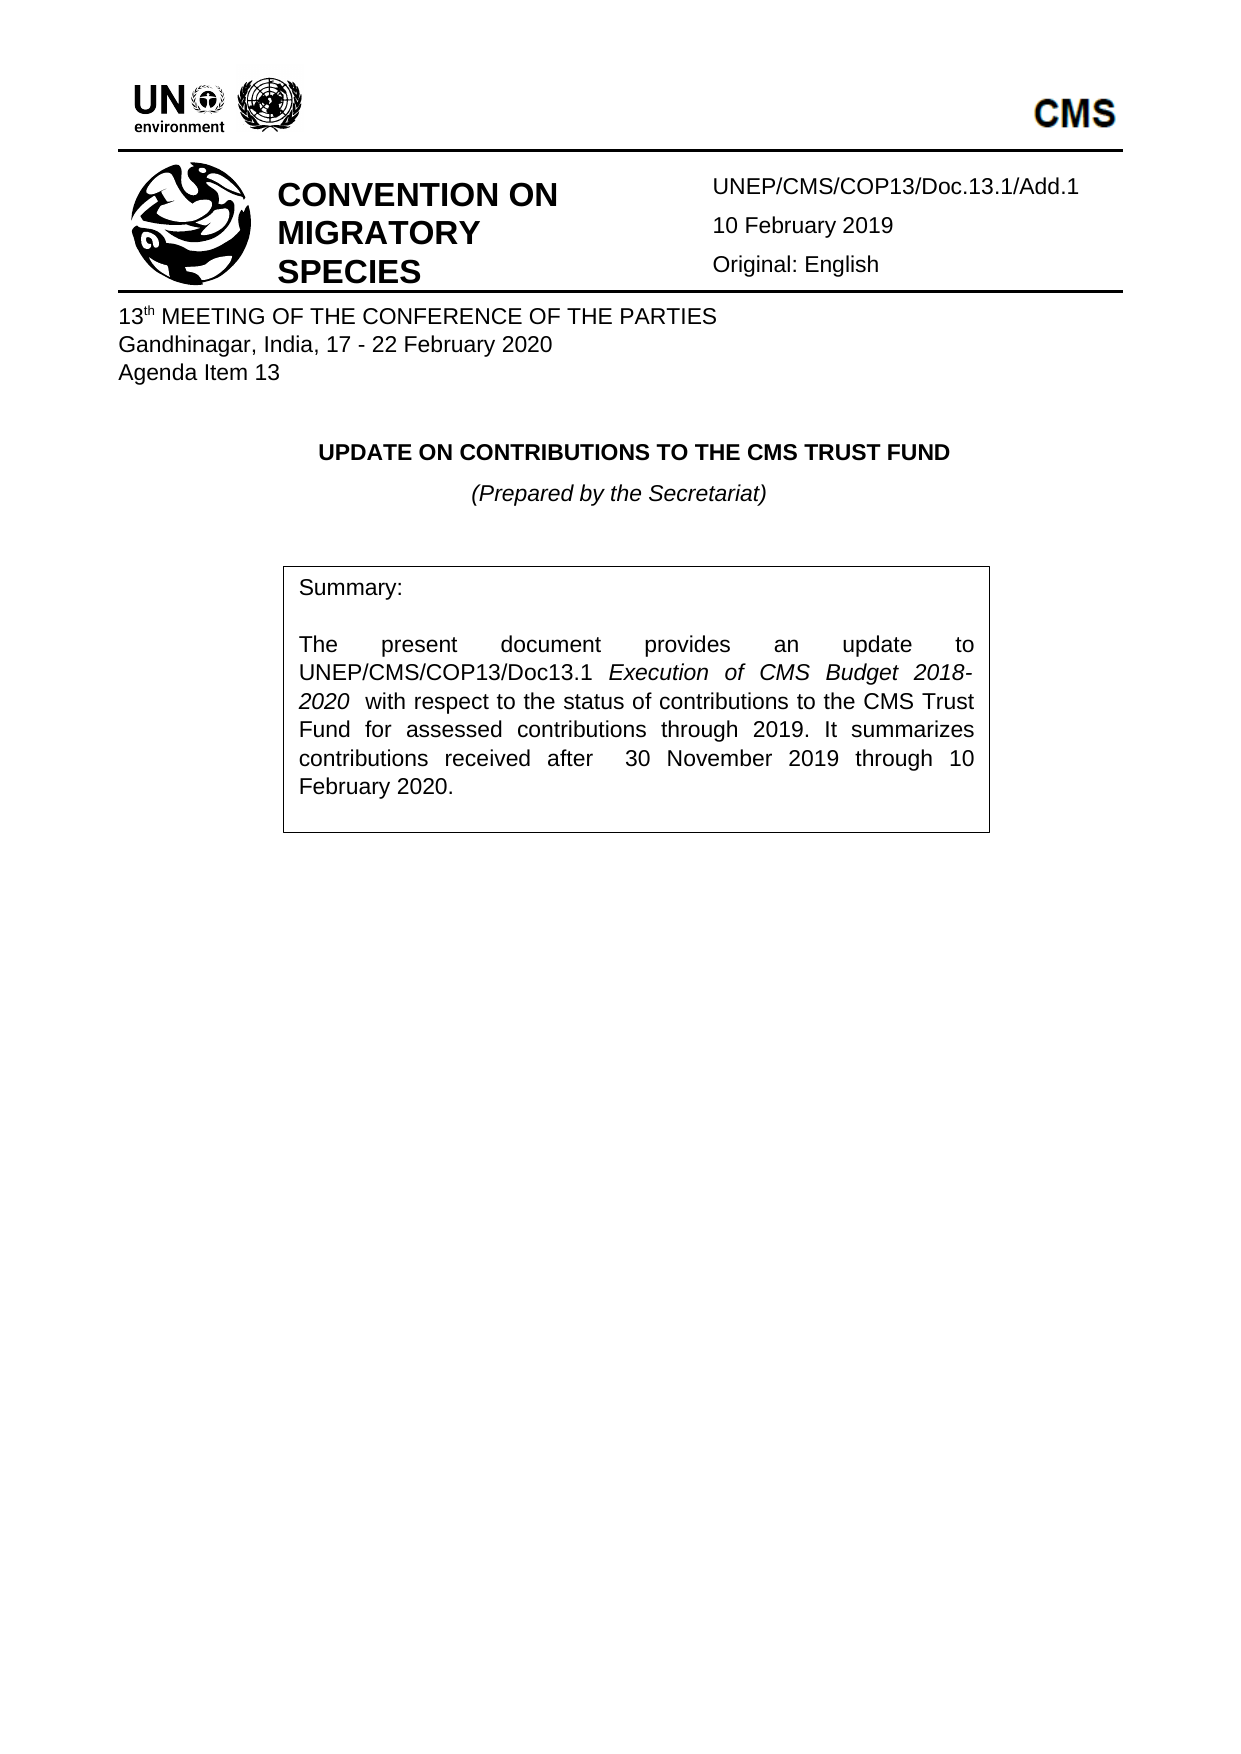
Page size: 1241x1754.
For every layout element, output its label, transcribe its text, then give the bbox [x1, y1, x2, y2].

picture [127, 78, 228, 138]
table_header [118, 152, 277, 290]
table_header CONVENTION ON MIGRATORY SPECIES [277, 152, 701, 290]
text 13th MEETING OF THE CONFERENCE OF THE PARTIES [118, 303, 1122, 329]
text (Prepared by the Secretariat) [118, 480, 1122, 506]
table_header UNEP/CMS/COP13/Doc.13.1/Add.1 10 February 2019 Original: English [701, 152, 1123, 290]
text Gandhinagar, India, 17 - 22 February 2020 [118, 331, 1122, 357]
text Agenda Item 13 [118, 359, 1122, 385]
text UPDATE ON CONTRIBUTIONS TO THE CMS TRUST FUND [109, 440, 1160, 466]
picture [1032, 92, 1121, 136]
